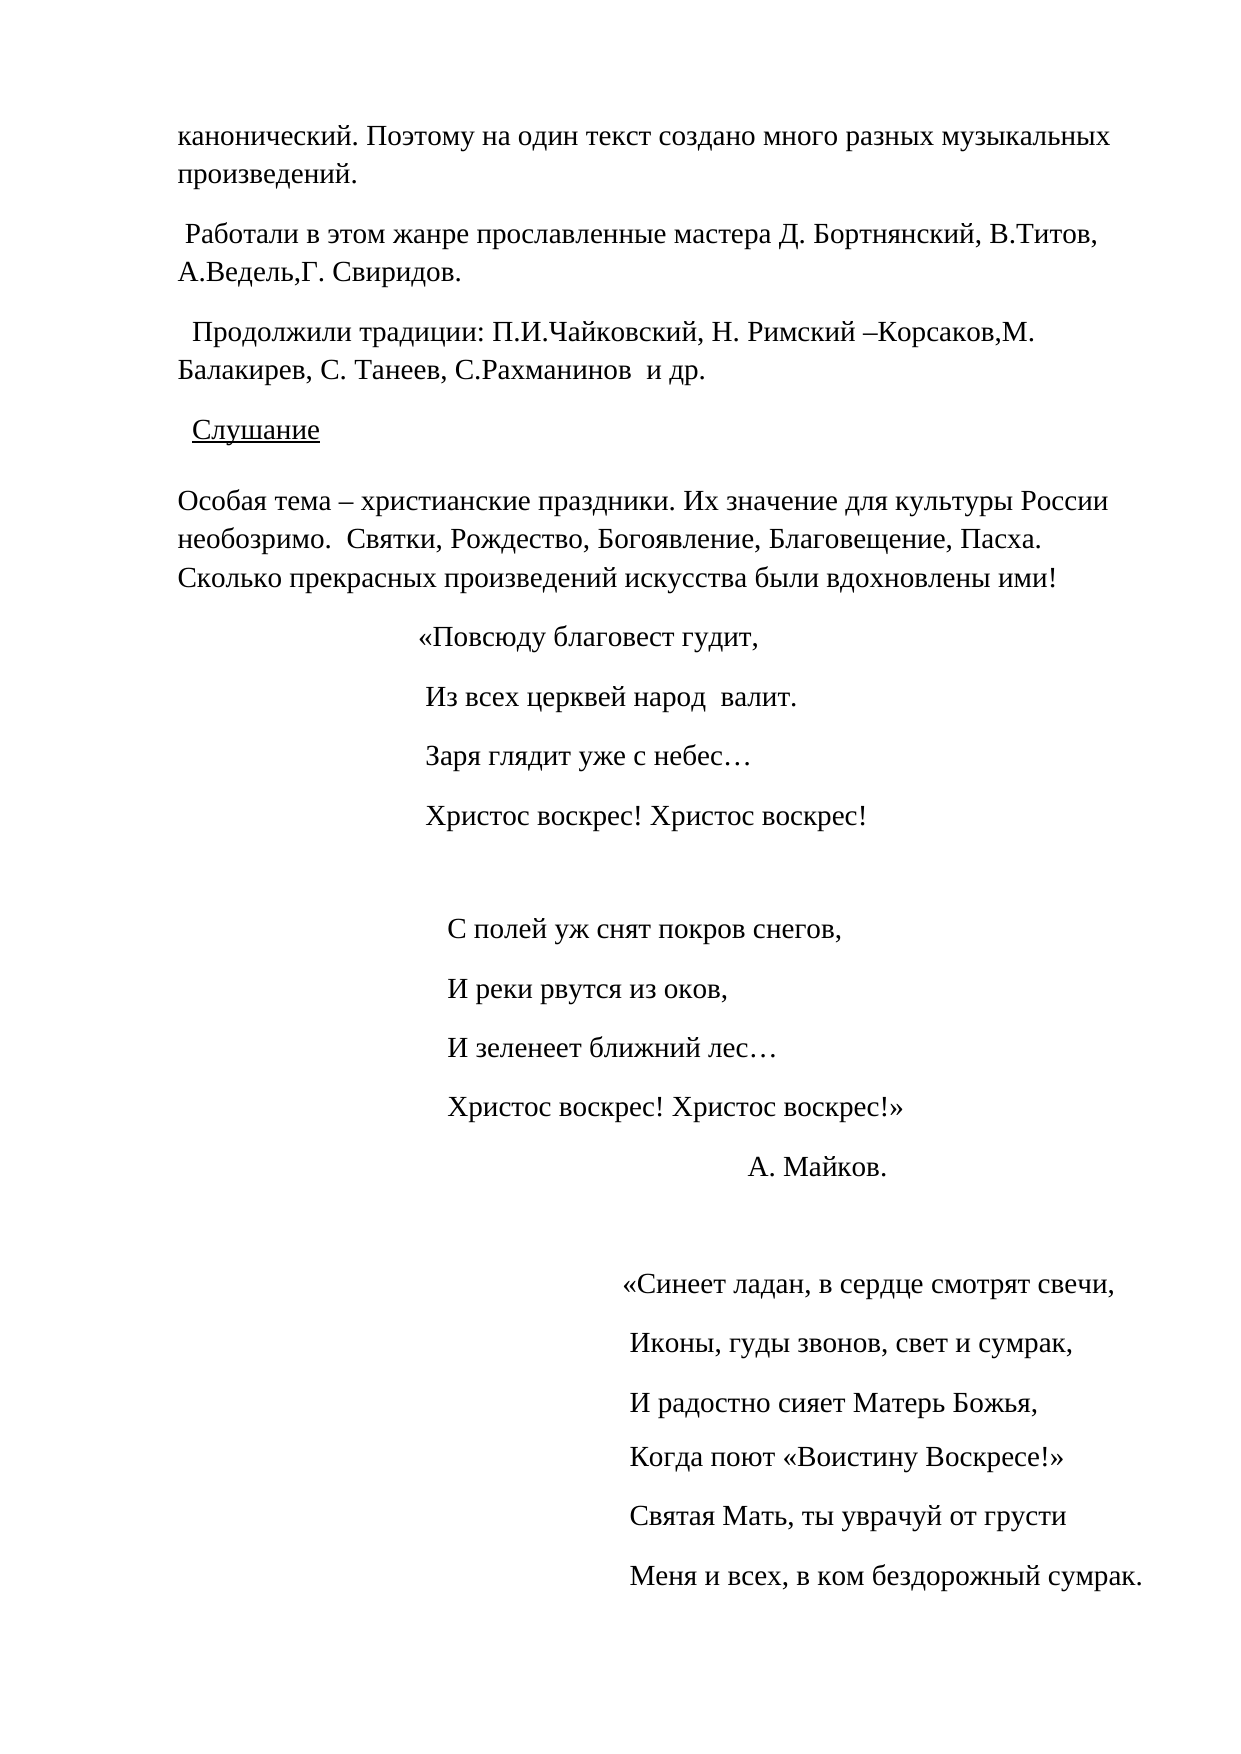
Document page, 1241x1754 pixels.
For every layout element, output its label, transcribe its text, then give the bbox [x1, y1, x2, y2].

text Продолжили традиции: П.И.Чайковский, Н. Римский –Корсаков,М. Балакирев, С. Танеев, С.Рахманинов и др. [177, 314, 1152, 386]
text С полей уж снят покров снегов, [177, 911, 1152, 945]
text Христос воскрес! Христос воскрес! [177, 798, 1152, 831]
text Христос воскрес! Христос воскрес!» [177, 1089, 1152, 1123]
text Слушание [177, 412, 1152, 445]
text Из всех церквей народ валит. [177, 679, 1152, 712]
text Святая Мать, ты уврачуй от грусти [177, 1498, 1152, 1532]
text Работали в этом жанре прославленные мастера Д. Бортнянский, В.Титов, А.Ведель,Г. Свиридов. [177, 216, 1152, 288]
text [177, 118, 1152, 190]
text «Синеет ладан, в сердце смотрят свечи, [177, 1266, 1152, 1299]
text И реки рвутся из оков, [177, 971, 1152, 1004]
text Меня и всех, в ком бездорожный сумрак. [177, 1558, 1152, 1591]
text Особая тема – христианские праздники. Их значение для культуры России необозримо. Святки, Рождество, Богоявление, Благовещение, Пасха. Сколько прекрасных произведений искусства были вдохновлены ими! [177, 483, 1152, 594]
text И радостно сияет Матерь Божья, [177, 1385, 1152, 1418]
text Иконы, гуды звонов, свет и сумрак, [177, 1325, 1152, 1359]
text А. Майков. [177, 1149, 1152, 1182]
text И зеленеет ближний лес… [177, 1030, 1152, 1064]
text Когда поют «Воистину Воскресе!» [177, 1439, 1152, 1473]
text Заря глядит уже с небес… [177, 738, 1152, 772]
text «Повсюду благовест гудит, [177, 619, 1152, 653]
